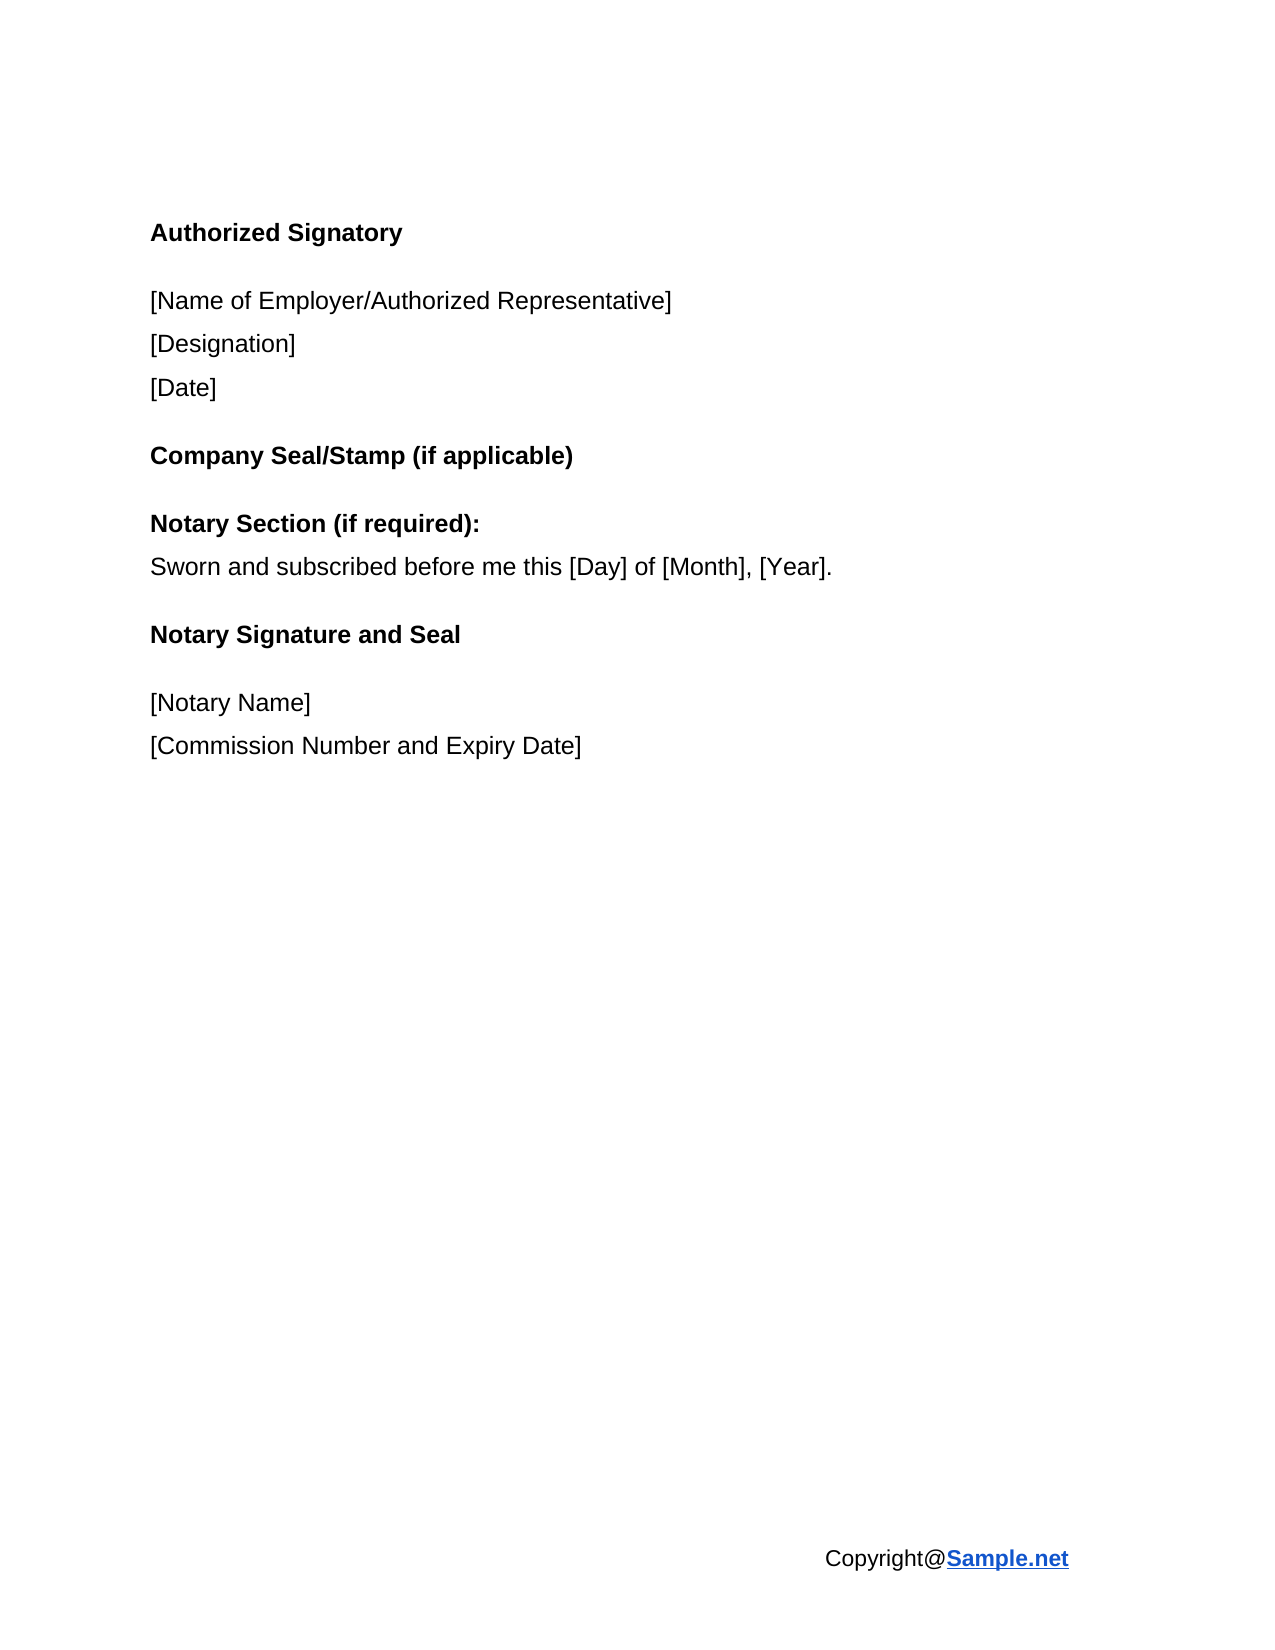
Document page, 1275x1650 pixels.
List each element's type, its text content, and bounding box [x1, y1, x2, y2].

text Authorized Signatory [150, 218, 1125, 247]
text [Name of Employer/Authorized Representative] [Designation] [Date] [150, 286, 1125, 401]
text Notary Signature and Seal [150, 620, 1125, 649]
text Company Seal/Stamp (if applicable) [150, 441, 1125, 469]
text Notary Section (if required): Sworn and subscribed before me this [Day] of [Month], [Year]. [150, 509, 1125, 581]
text [Notary Name] [Commission Number and Expiry Date] [150, 688, 1125, 760]
